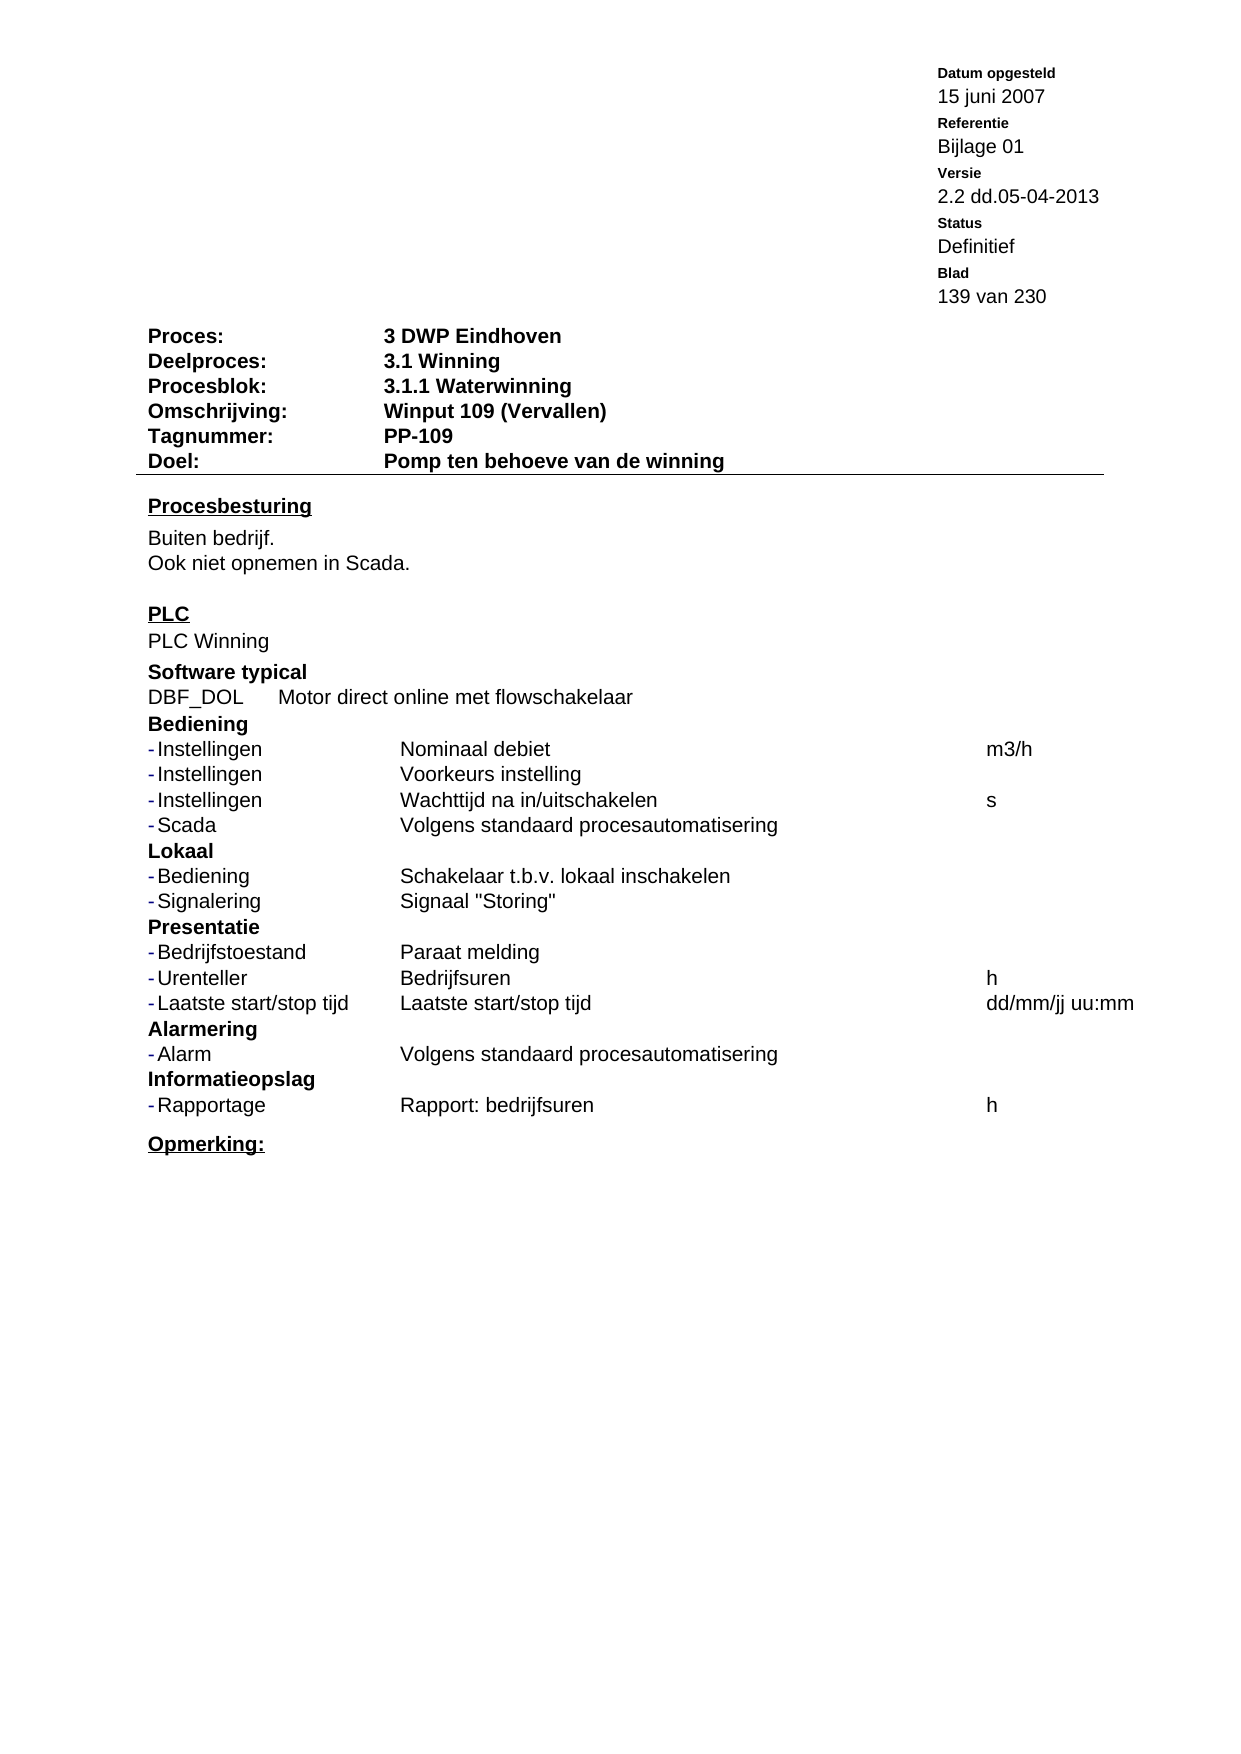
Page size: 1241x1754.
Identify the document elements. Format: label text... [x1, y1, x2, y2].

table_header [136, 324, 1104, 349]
text PLC [148, 601, 1148, 626]
text Alarmering [148, 1016, 1148, 1041]
text - Laatste start/stop tijd Laatste start/stop tijd dd/mm/jj uu:mm [148, 991, 1148, 1016]
text Ook niet opnemen in Scada. [148, 550, 1148, 575]
text Software typical [148, 659, 1148, 684]
text - Bedrijfstoestand Paraat melding [148, 940, 1148, 965]
text - Signalering Signaal "Storing" [148, 889, 1148, 914]
text - Instellingen Voorkeurs instelling [148, 762, 1148, 787]
text Presentatie [148, 914, 1148, 939]
text - Bediening Schakelaar t.b.v. lokaal inschakelen [148, 863, 1148, 888]
text Bediening [148, 711, 1148, 736]
text - Instellingen Wachttijd na in/uitschakelen s [148, 787, 1148, 812]
text - Scada Volgens standaard procesautomatisering [148, 813, 1148, 838]
text - Urenteller Bedrijfsuren h [148, 965, 1148, 990]
text - Alarm Volgens standaard procesautomatisering [148, 1041, 1148, 1066]
text Opmerking: [148, 1131, 1148, 1156]
text DBF_DOL Motor direct online met flowschakelaar [148, 684, 1148, 709]
text PLC Winning [148, 628, 1148, 653]
text Informatieopslag [148, 1067, 1148, 1092]
text Procesbesturing [148, 494, 1148, 519]
text - Instellingen Nominaal debiet m3/h [148, 736, 1148, 761]
text - Rapportage Rapport: bedrijfsuren h [148, 1092, 1148, 1117]
text Lokaal [148, 838, 1148, 863]
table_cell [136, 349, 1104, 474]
text Buiten bedrijf. [148, 525, 1148, 550]
